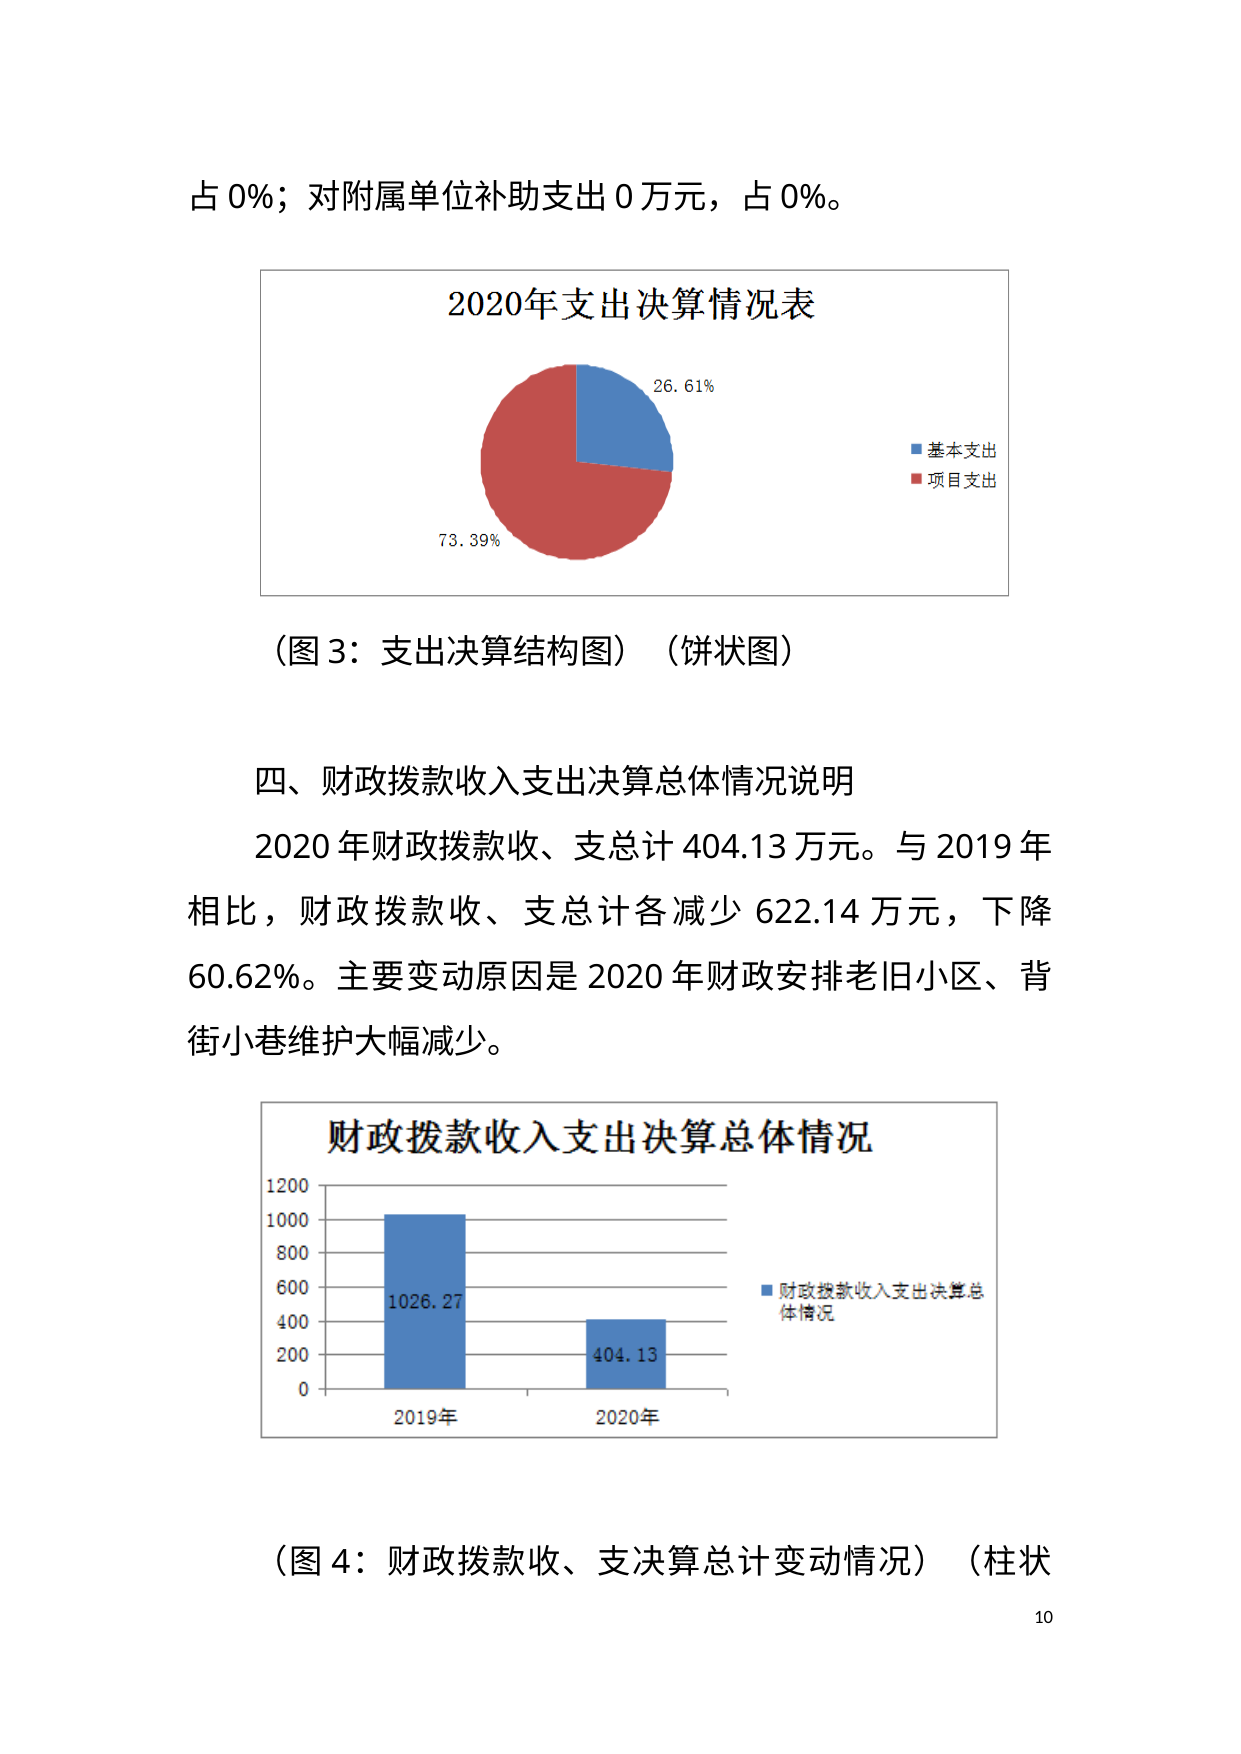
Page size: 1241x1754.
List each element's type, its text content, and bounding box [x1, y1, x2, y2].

picture [253, 1094, 1009, 1448]
text （图3：支出决算结构图）（饼状图） [187, 617, 1053, 682]
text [187, 1527, 1053, 1592]
text 2020年财政拨款收、支总计404.13万元。与2019年相比，财政拨款收、支总计各减少622.14万元，下降60.62%。主要变动原因是2020年财政安排老旧小区、背街小巷维护大幅减少。 [187, 812, 1053, 1072]
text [187, 162, 1053, 227]
text 四、财政拨款收入支出决算总体情况说明 [187, 747, 1053, 812]
picture [253, 262, 1018, 604]
